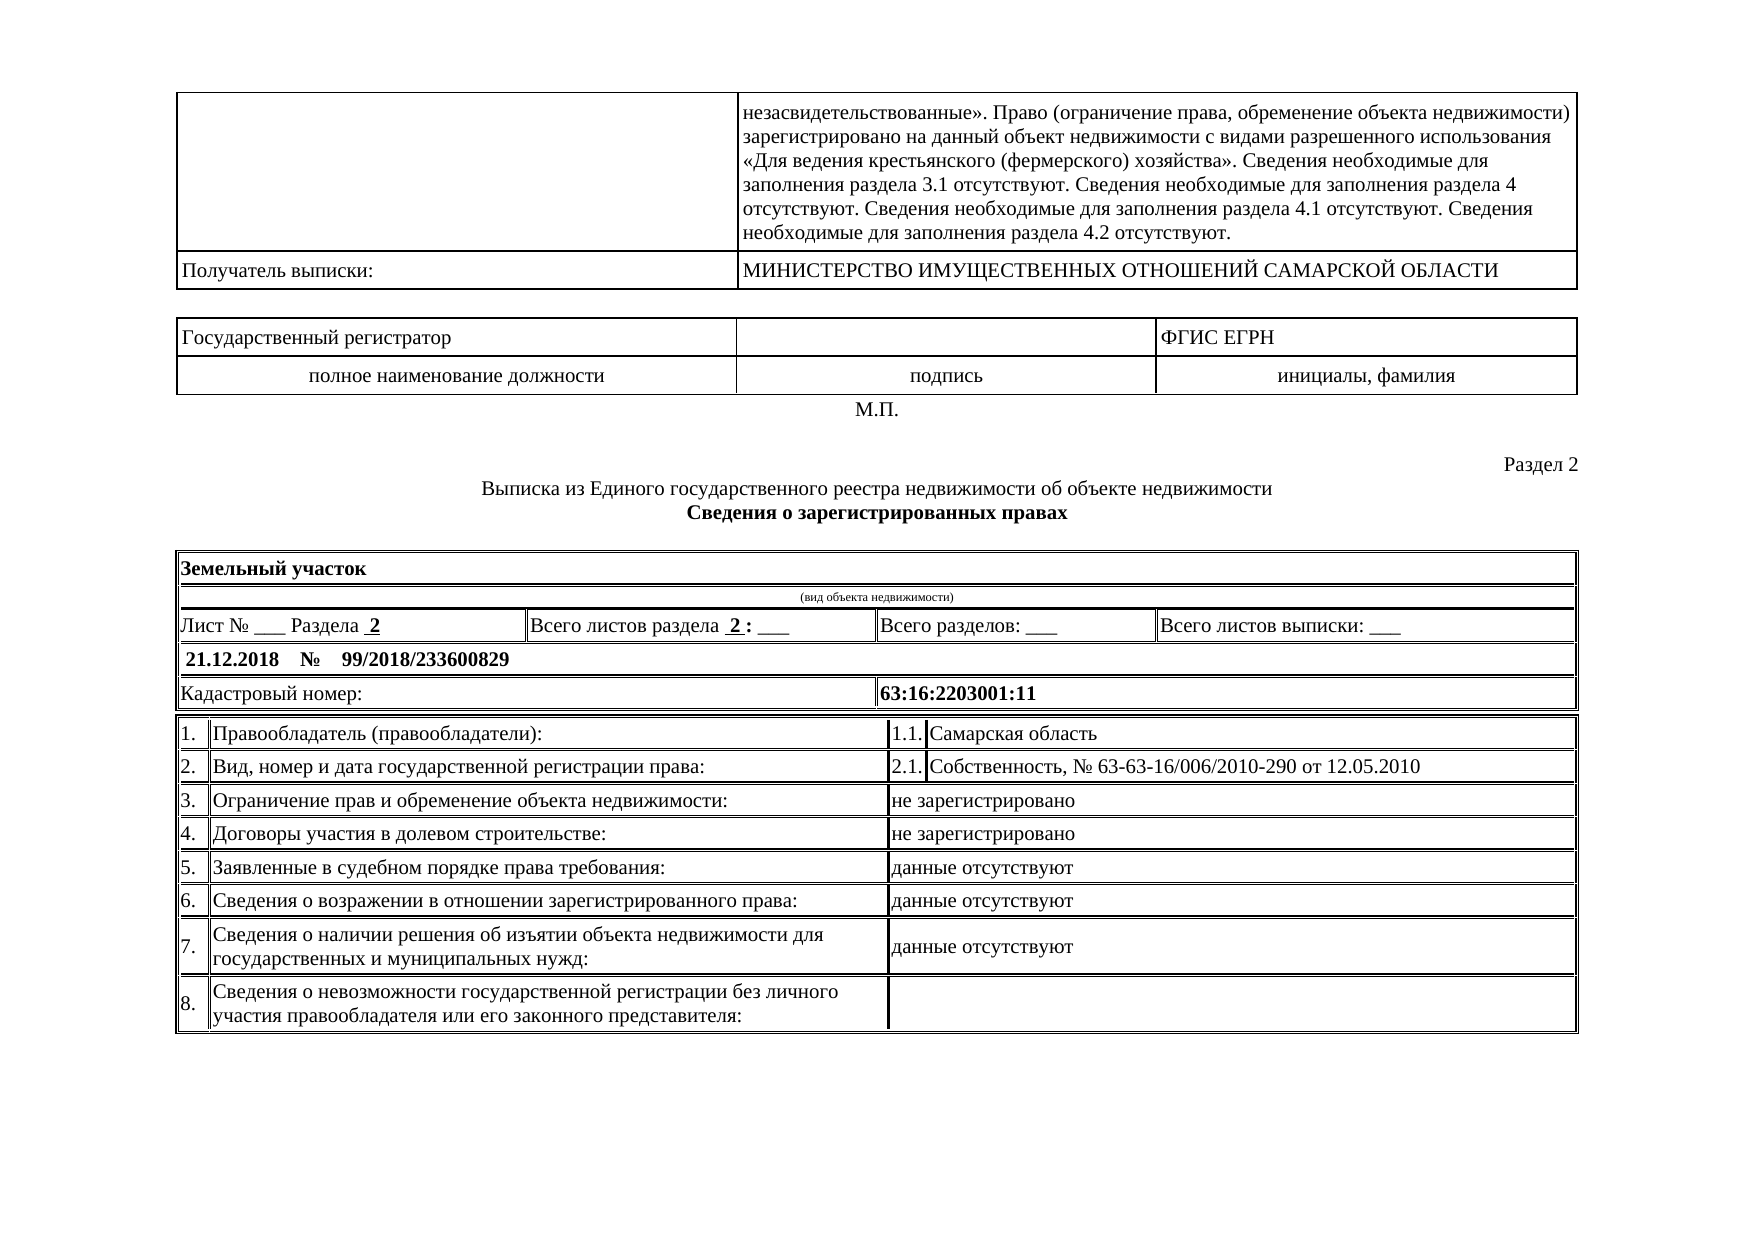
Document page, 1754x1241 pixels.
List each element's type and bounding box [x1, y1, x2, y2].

table_header [174, 89, 1580, 1037]
